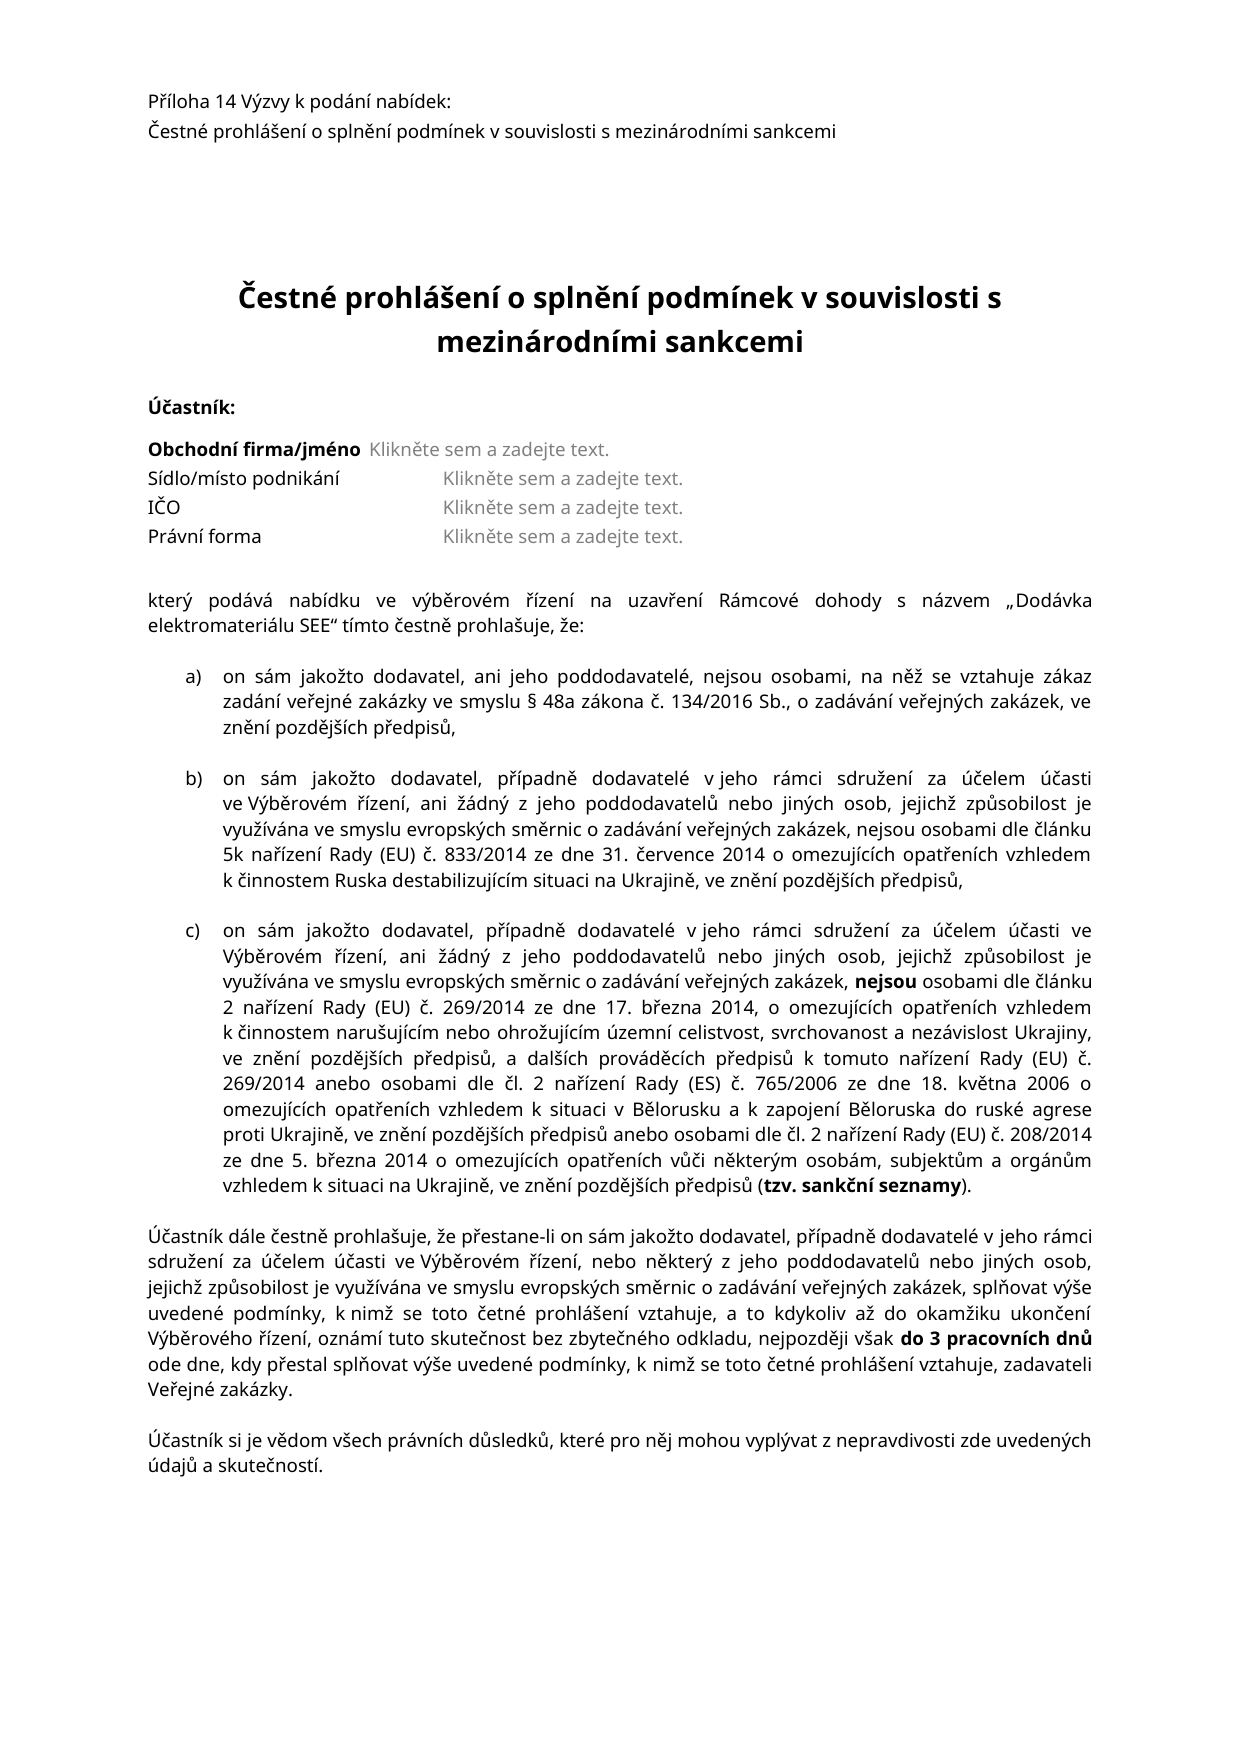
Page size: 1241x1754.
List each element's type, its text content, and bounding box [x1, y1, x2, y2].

text Právní forma [148, 520, 1093, 549]
text Sídlo/místo podnikání [148, 462, 1093, 491]
text Čestné prohlášení o splnění podmínek v souvislosti s mezinárodními sankcemi [148, 278, 1093, 361]
list on sám jakožto dodavatel, případně dodavatelé v jeho rámci sdružení za účelem účasti ve Výběrovém řízení, ani žádný z jeho poddodavatelů nebo jiných osob, jejichž způsobilost je využívána ve smyslu evropských směrnic o zadávání veřejných zakázek, nejsou osobami dle článku 5k nařízení Rady (EU) č. 833/2014 ze dne 31. července 2014 o omezujících opatřeních vzhledem k činnostem Ruska destabilizujícím situaci na Ukrajině, ve znění pozdějších předpisů, [185, 765, 1093, 892]
text Účastník: [148, 390, 1093, 421]
text IČO [148, 491, 1093, 520]
list on sám jakožto dodavatel, ani jeho poddodavatelé, nejsou osobami, na něž se vztahuje zákaz zadání veřejné zakázky ve smyslu § 48a zákona č. 134/2016 Sb., o zadávání veřejných zakázek, ve znění pozdějších předpisů, [185, 663, 1093, 740]
list on sám jakožto dodavatel, případně dodavatelé v jeho rámci sdružení za účelem účasti ve Výběrovém řízení, ani žádný z jeho poddodavatelů nebo jiných osob, jejichž způsobilost je využívána ve smyslu evropských směrnic o zadávání veřejných zakázek, nejsou osobami dle článku 2 nařízení Rady (EU) č. 269/2014 ze dne 17. března 2014, o omezujících opatřeních vzhledem k činnostem narušujícím nebo ohrožujícím územní celistvost, svrchovanost a nezávislost Ukrajiny, ve znění pozdějších předpisů, a dalších prováděcích předpisů k tomuto nařízení Rady (EU) č. 269/2014 anebo osobami dle čl. 2 nařízení Rady (ES) č. 765/2006 ze dne 18. května 2006 o omezujících opatřeních vzhledem k situaci v Bělorusku a k zapojení Běloruska do ruské agrese proti Ukrajině, ve znění pozdějších předpisů anebo osobami dle čl. 2 nařízení Rady (EU) č. 208/2014 ze dne 5. března 2014 o omezujících opatřeních vůči některým osobám, subjektům a orgánům vzhledem k situaci na Ukrajině, ve znění pozdějších předpisů (tzv. sankční seznamy). [185, 917, 1093, 1198]
text Účastník dále čestně prohlašuje, že přestane-li on sám jakožto dodavatel, případně dodavatelé v jeho rámci sdružení za účelem účasti ve Výběrovém řízení, nebo některý z jeho poddodavatelů nebo jiných osob, jejichž způsobilost je využívána ve smyslu evropských směrnic o zadávání veřejných zakázek, splňovat výše uvedené podmínky, k nimž se toto četné prohlášení vztahuje, a to kdykoliv až do okamžiku ukončení Výběrového řízení, oznámí tuto skutečnost bez zbytečného odkladu, nejpozději však do 3 pracovních dnů ode dne, kdy přestal splňovat výše uvedené podmínky, k nimž se toto četné prohlášení vztahuje, zadavateli Veřejné zakázky. [148, 1223, 1093, 1402]
text Účastník si je vědom všech právních důsledků, které pro něj mohou vyplývat z nepravdivosti zde uvedených údajů a skutečností. [148, 1427, 1093, 1478]
text Obchodní firma/jméno [148, 433, 1093, 462]
text který podává nabídku ve výběrovém řízení na uzavření Rámcové dohody s názvem „Dodávka elektromateriálu SEE“ tímto čestně prohlašuje, že: [148, 587, 1093, 638]
